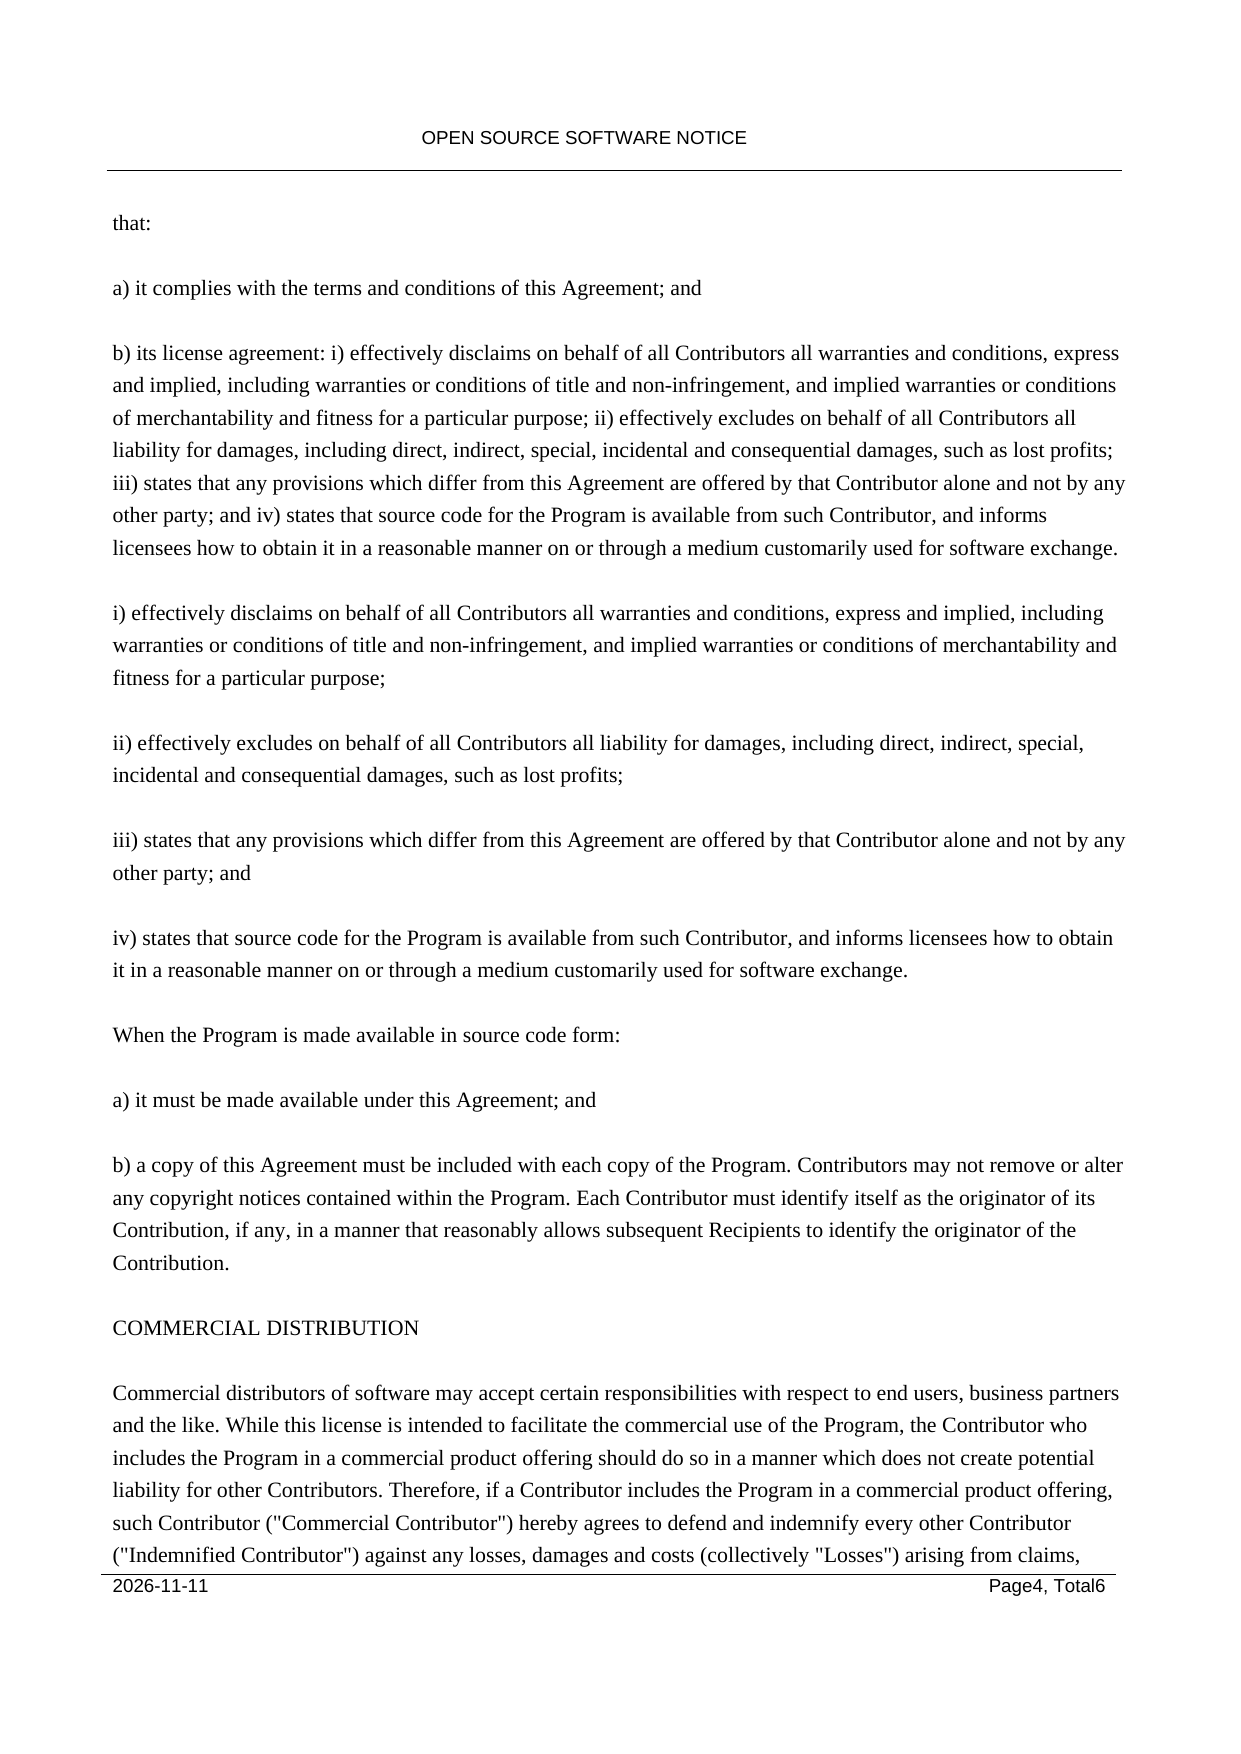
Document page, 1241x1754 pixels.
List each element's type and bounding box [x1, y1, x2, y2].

text [112, 206, 1128, 1571]
